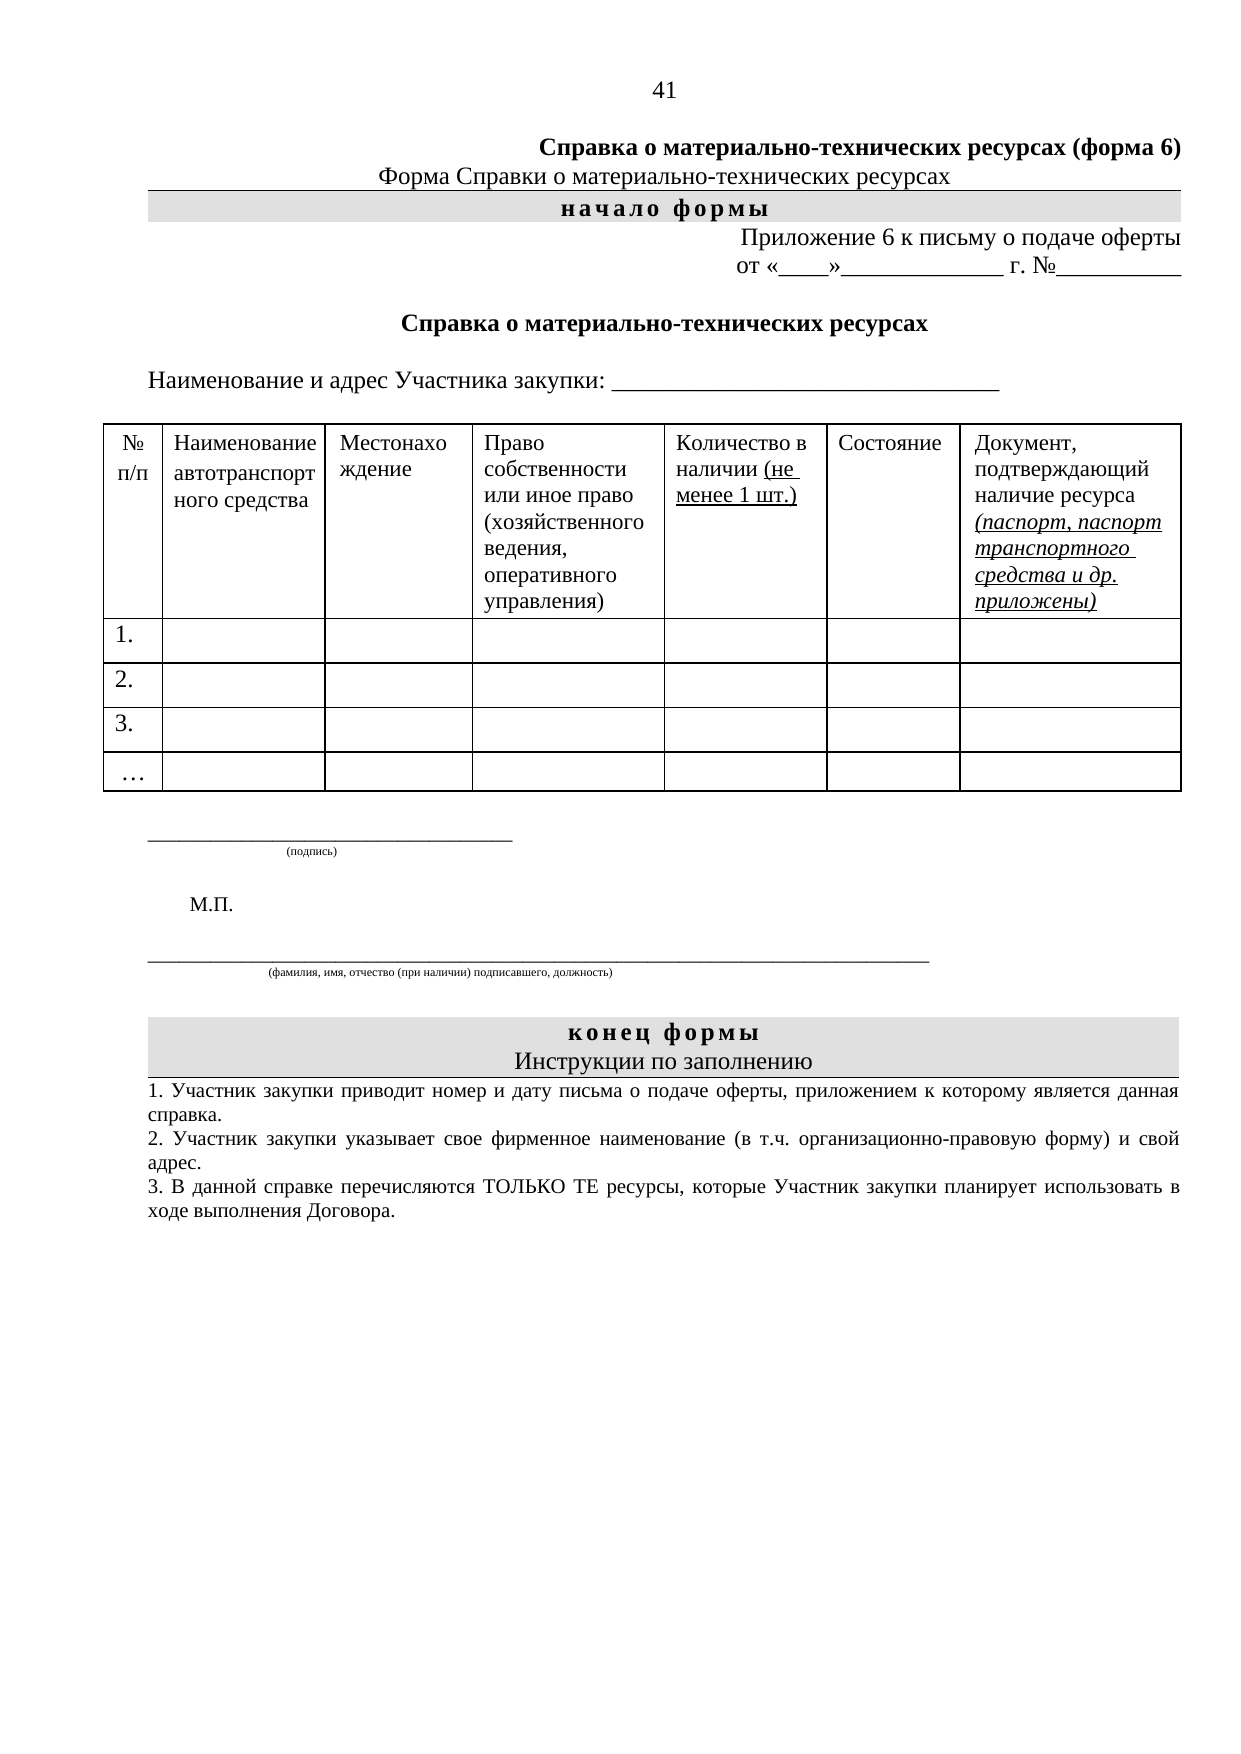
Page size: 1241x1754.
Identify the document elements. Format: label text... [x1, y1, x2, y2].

text 3. В данной справке перечисляются ТОЛЬКО ТЕ ресурсы, которые Участник закупки планирует использовать в ходе выполнения Договора. [148, 1174, 1181, 1222]
text ___________________________________ [148, 820, 1181, 844]
table_cell [665, 619, 826, 662]
text конец формы [148, 1017, 1179, 1046]
table_cell [326, 664, 472, 707]
text Справка о материально-технических ресурсах (форма 6) [148, 132, 1181, 161]
text Наименование и адрес Участника закупки: _______________________________ [148, 366, 1181, 394]
text 1. Участник закупки приводит номер и дату письма о подаче оферты, приложением к которому является данная справка. [148, 1078, 1181, 1126]
table_cell [163, 708, 324, 751]
table_header Местонахождение [326, 425, 472, 617]
table_cell [665, 708, 826, 751]
text ___________________________________________________________________________ [148, 941, 1181, 964]
table_cell [473, 753, 664, 790]
table_cell [326, 619, 472, 662]
table_cell [961, 753, 1180, 790]
table_cell [828, 619, 959, 662]
text Инструкции по заполнению [148, 1046, 1179, 1077]
table_header Количество в наличии (не менее 1 шт.) [665, 425, 826, 617]
text Приложение 6 к письму о подаче оферты от «____»_____________ г. №__________ [148, 222, 1181, 279]
table_cell [961, 664, 1180, 707]
table_cell [104, 708, 162, 751]
text 2. Участник закупки указывает свое фирменное наименование (в т.ч. организационно-правовую форму) и свой адрес. [148, 1126, 1181, 1174]
table_cell [961, 619, 1180, 662]
table_cell [473, 619, 664, 662]
text Форма Справки о материально-технических ресурсах [148, 161, 1181, 190]
text М.П. [148, 892, 1181, 916]
table_cell [163, 753, 324, 790]
text (фамилия, имя, отчество (при наличии) подписавшего, должность) [148, 964, 1181, 989]
table_cell [665, 753, 826, 790]
table_cell [326, 753, 472, 790]
table_cell [473, 708, 664, 751]
text (подпись) [148, 844, 1181, 868]
table_cell [163, 619, 324, 662]
text Справка о материально-технических ресурсах [148, 308, 1181, 337]
text начало формы [148, 191, 1181, 222]
table_header Право собственности или иное право (хозяйственного ведения, оперативного управления) [473, 425, 664, 617]
table_header Наименование автотранспортного средства [163, 425, 324, 617]
table_header Документ, подтверждающий наличие ресурса (паспорт, паспорт транспортного средства и др. приложены) [961, 425, 1180, 617]
table_cell [828, 753, 959, 790]
table_header Состояние [828, 425, 959, 617]
table_cell [665, 664, 826, 707]
table_cell … [104, 753, 162, 790]
table_cell [163, 664, 324, 707]
table_cell [326, 708, 472, 751]
table_cell [473, 664, 664, 707]
table_cell [104, 664, 162, 707]
table_cell [104, 619, 162, 662]
table_cell [828, 708, 959, 751]
table_header № п/п [104, 425, 162, 617]
table_cell [828, 664, 959, 707]
table_cell [961, 708, 1180, 751]
